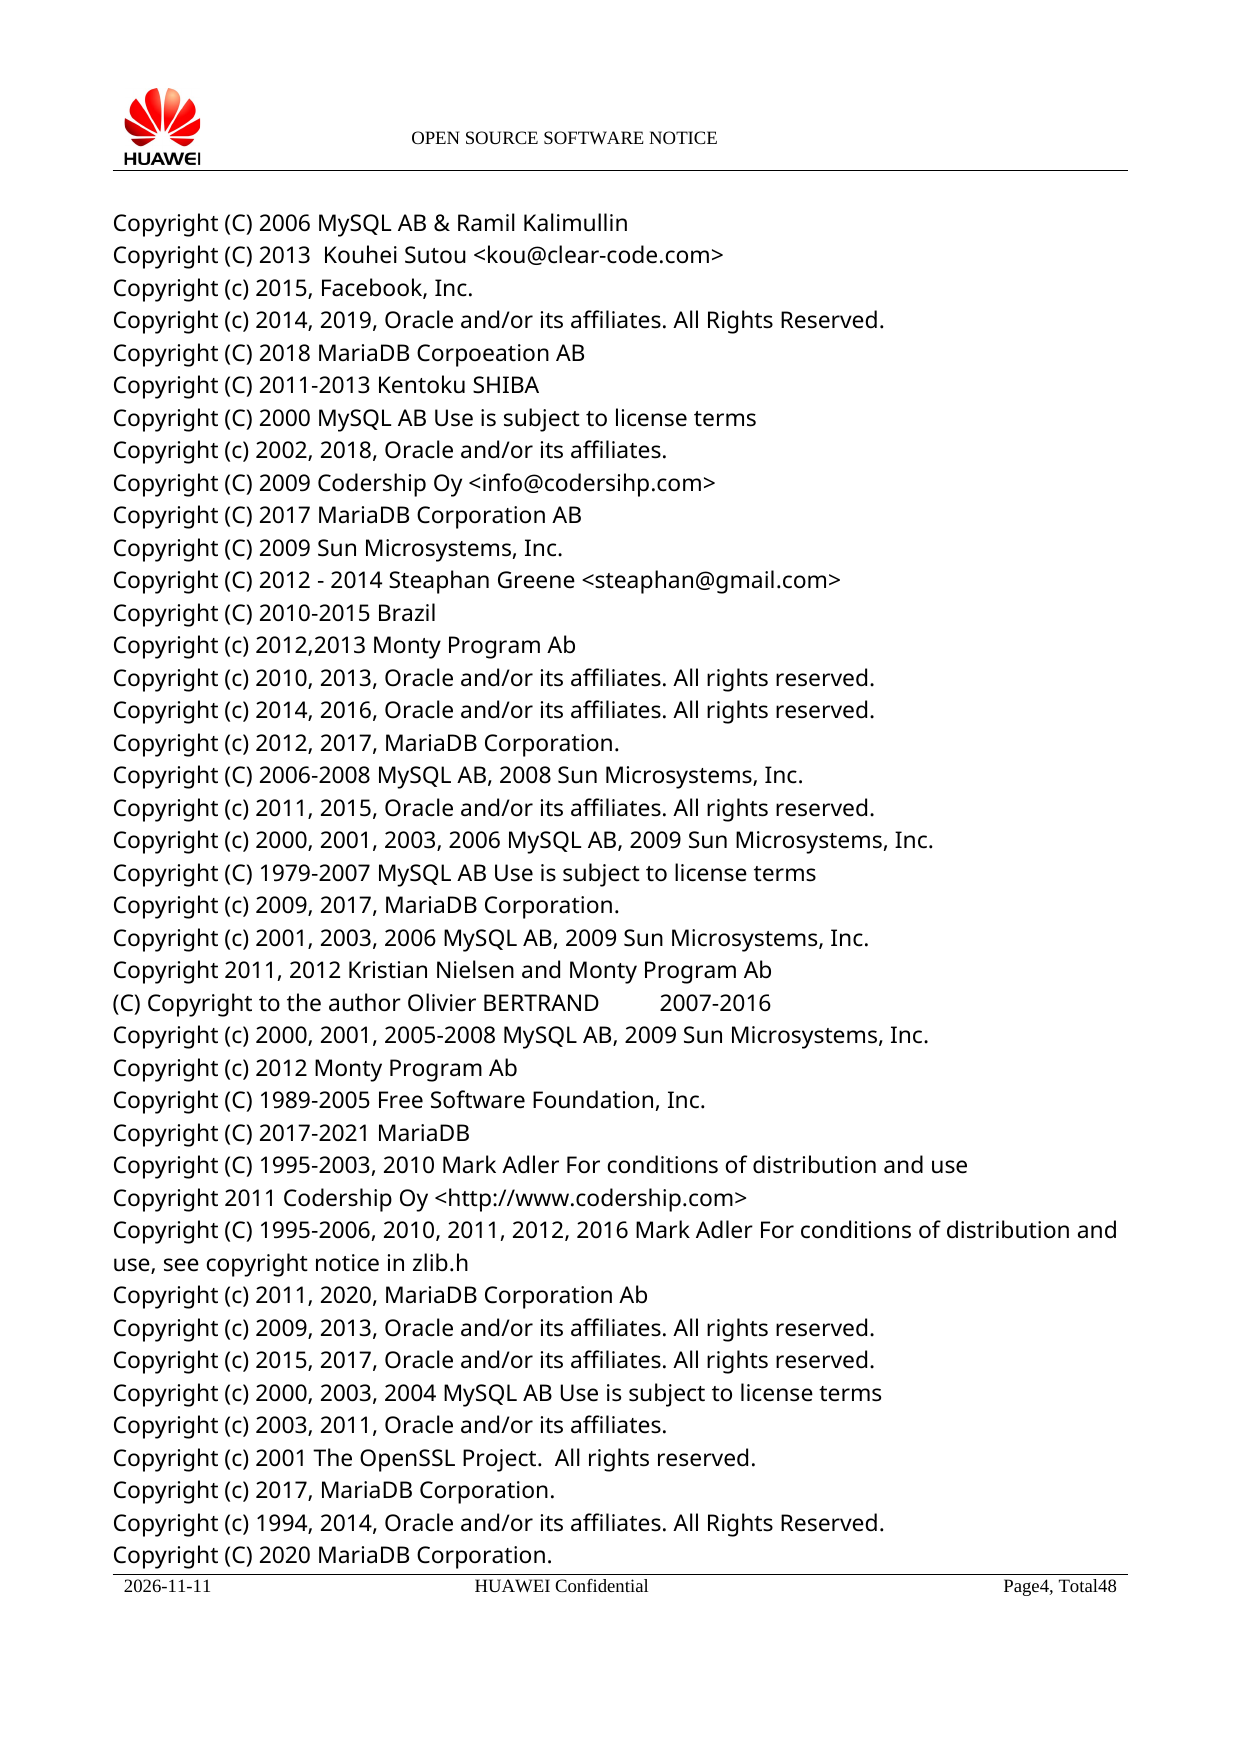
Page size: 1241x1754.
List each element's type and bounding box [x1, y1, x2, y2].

picture [124, 88, 201, 165]
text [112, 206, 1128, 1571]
